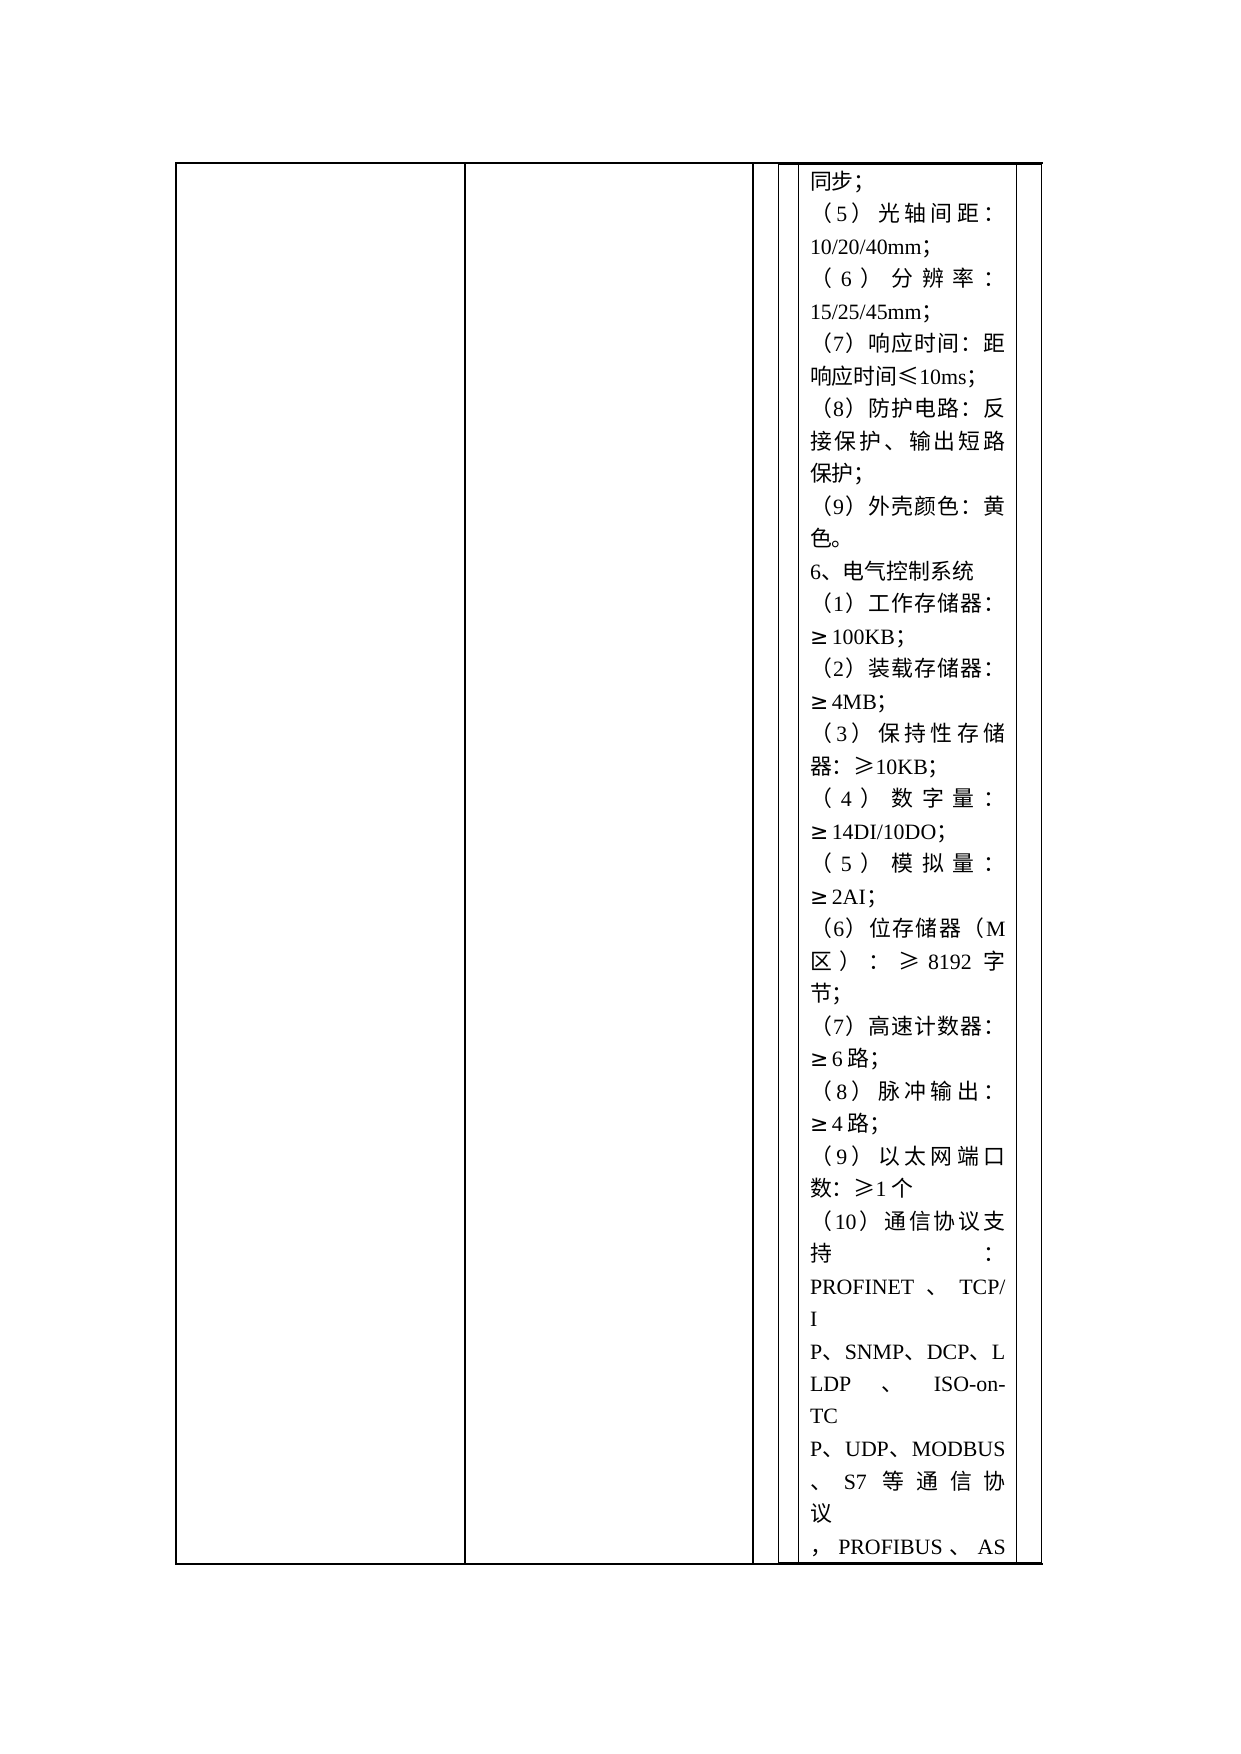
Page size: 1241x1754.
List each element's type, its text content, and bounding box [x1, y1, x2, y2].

table_cell 1 [466, 164, 752, 1563]
table_cell [754, 164, 778, 1563]
table_cell [177, 164, 464, 1563]
